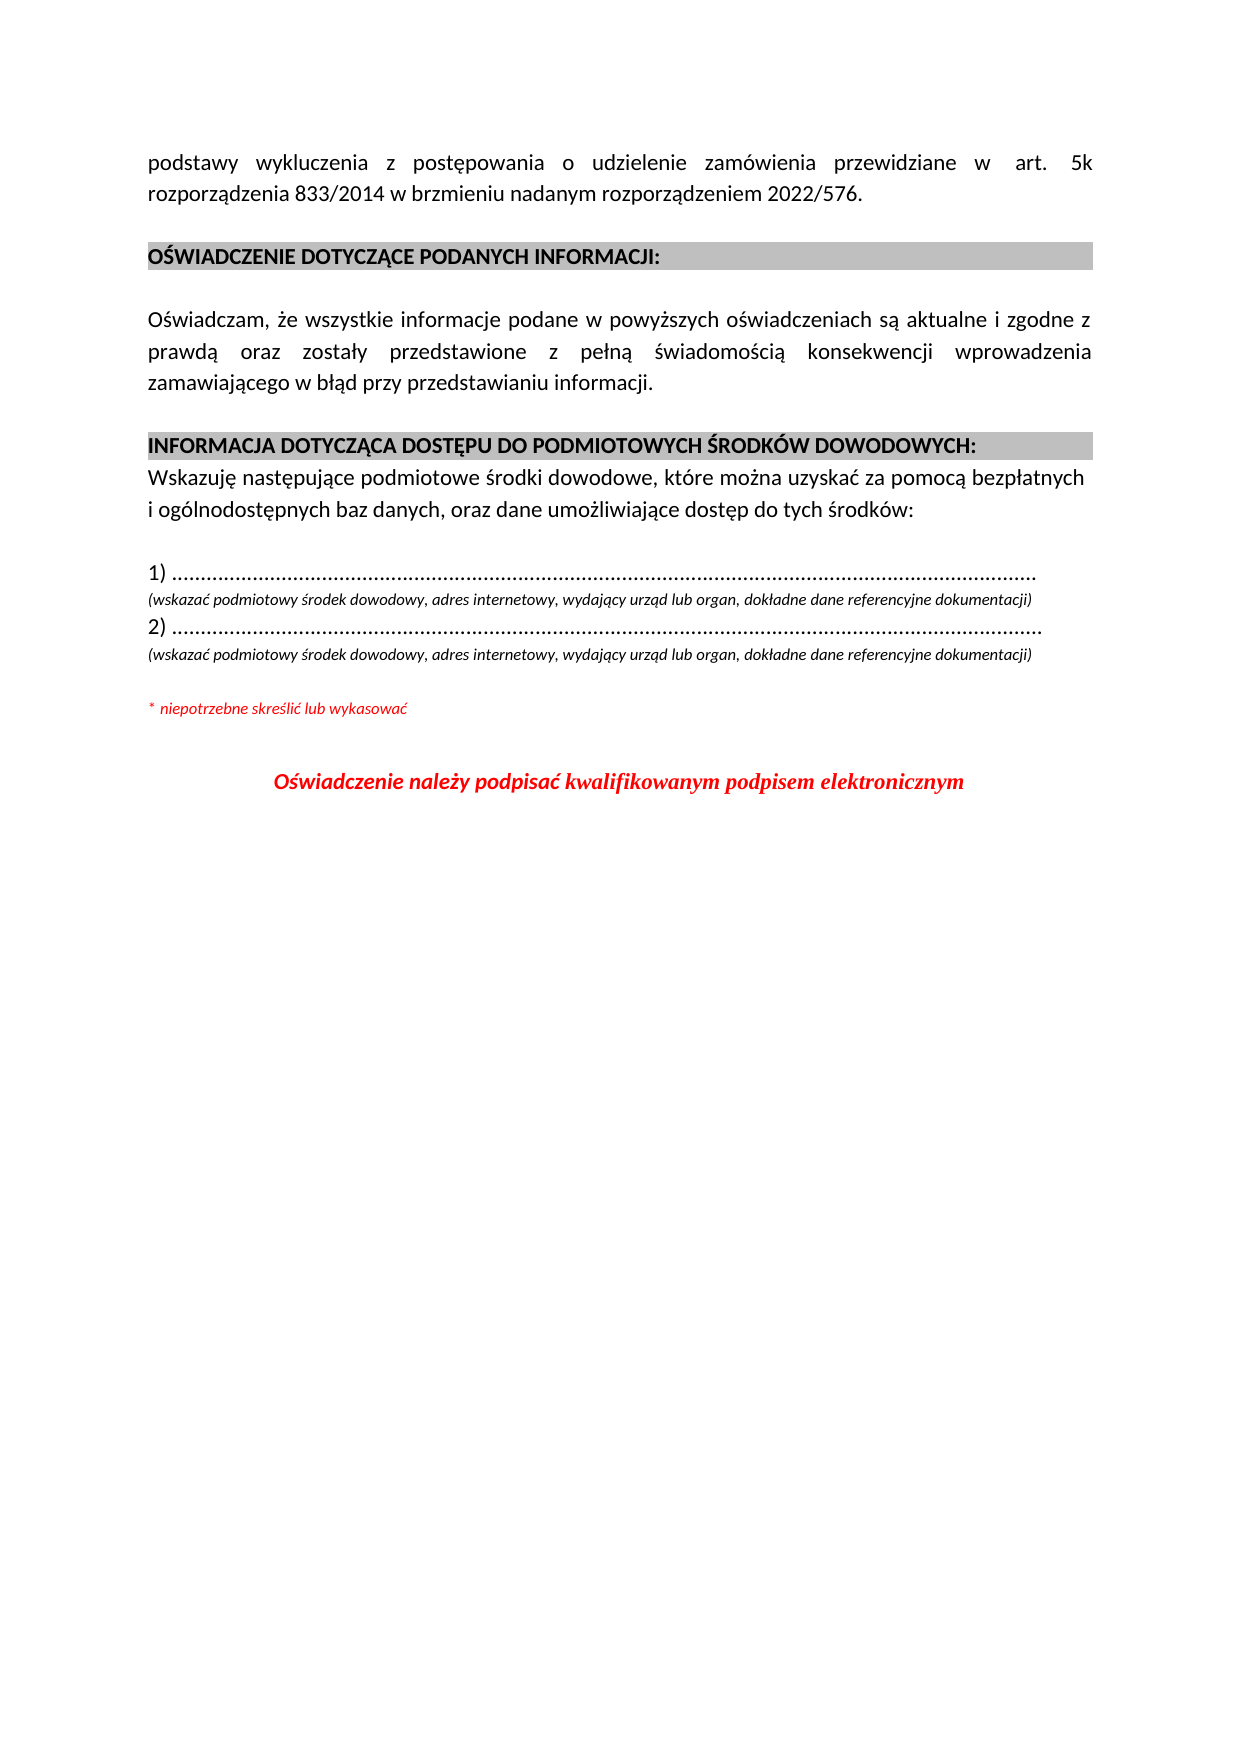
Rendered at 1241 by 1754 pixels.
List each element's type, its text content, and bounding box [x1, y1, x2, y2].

text OŚWIADCZENIE DOTYCZĄCE PODANYCH INFORMACJI: [148, 242, 1093, 270]
text 1) ...................................................................................................................................................... [148, 526, 1093, 586]
text (wskazać podmiotowy środek dowodowy, adres internetowy, wydający urząd lub organ, dokładne dane referencyjne dokumentacji) [148, 644, 1093, 664]
text INFORMACJA DOTYCZĄCA DOSTĘPU DO PODMIOTOWYCH ŚRODKÓW DOWODOWYCH: [148, 432, 1093, 460]
text Wskazuję następujące podmiotowe środki dowodowe, które można uzyskać za pomocą bezpłatnych i ogólnodostępnych baz danych, oraz dane umożliwiające dostęp do tych środków: [148, 463, 1093, 523]
text Oświadczam, że wszystkie informacje podane w powyższych oświadczeniach są aktualne i zgodne z prawdą oraz zostały przedstawione z pełną świadomością konsekwencji wprowadzenia zamawiającego w błąd przy przedstawianiu informacji. [148, 305, 1093, 397]
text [148, 148, 1093, 207]
text 2) ....................................................................................................................................................... [148, 612, 1093, 640]
text Oświadczenie należy podpisać kwalifikowanym podpisem elektronicznym [148, 767, 1093, 795]
text * niepotrzebne skreślić lub wykasować [148, 698, 1082, 719]
text (wskazać podmiotowy środek dowodowy, adres internetowy, wydający urząd lub organ, dokładne dane referencyjne dokumentacji) [148, 589, 1093, 610]
